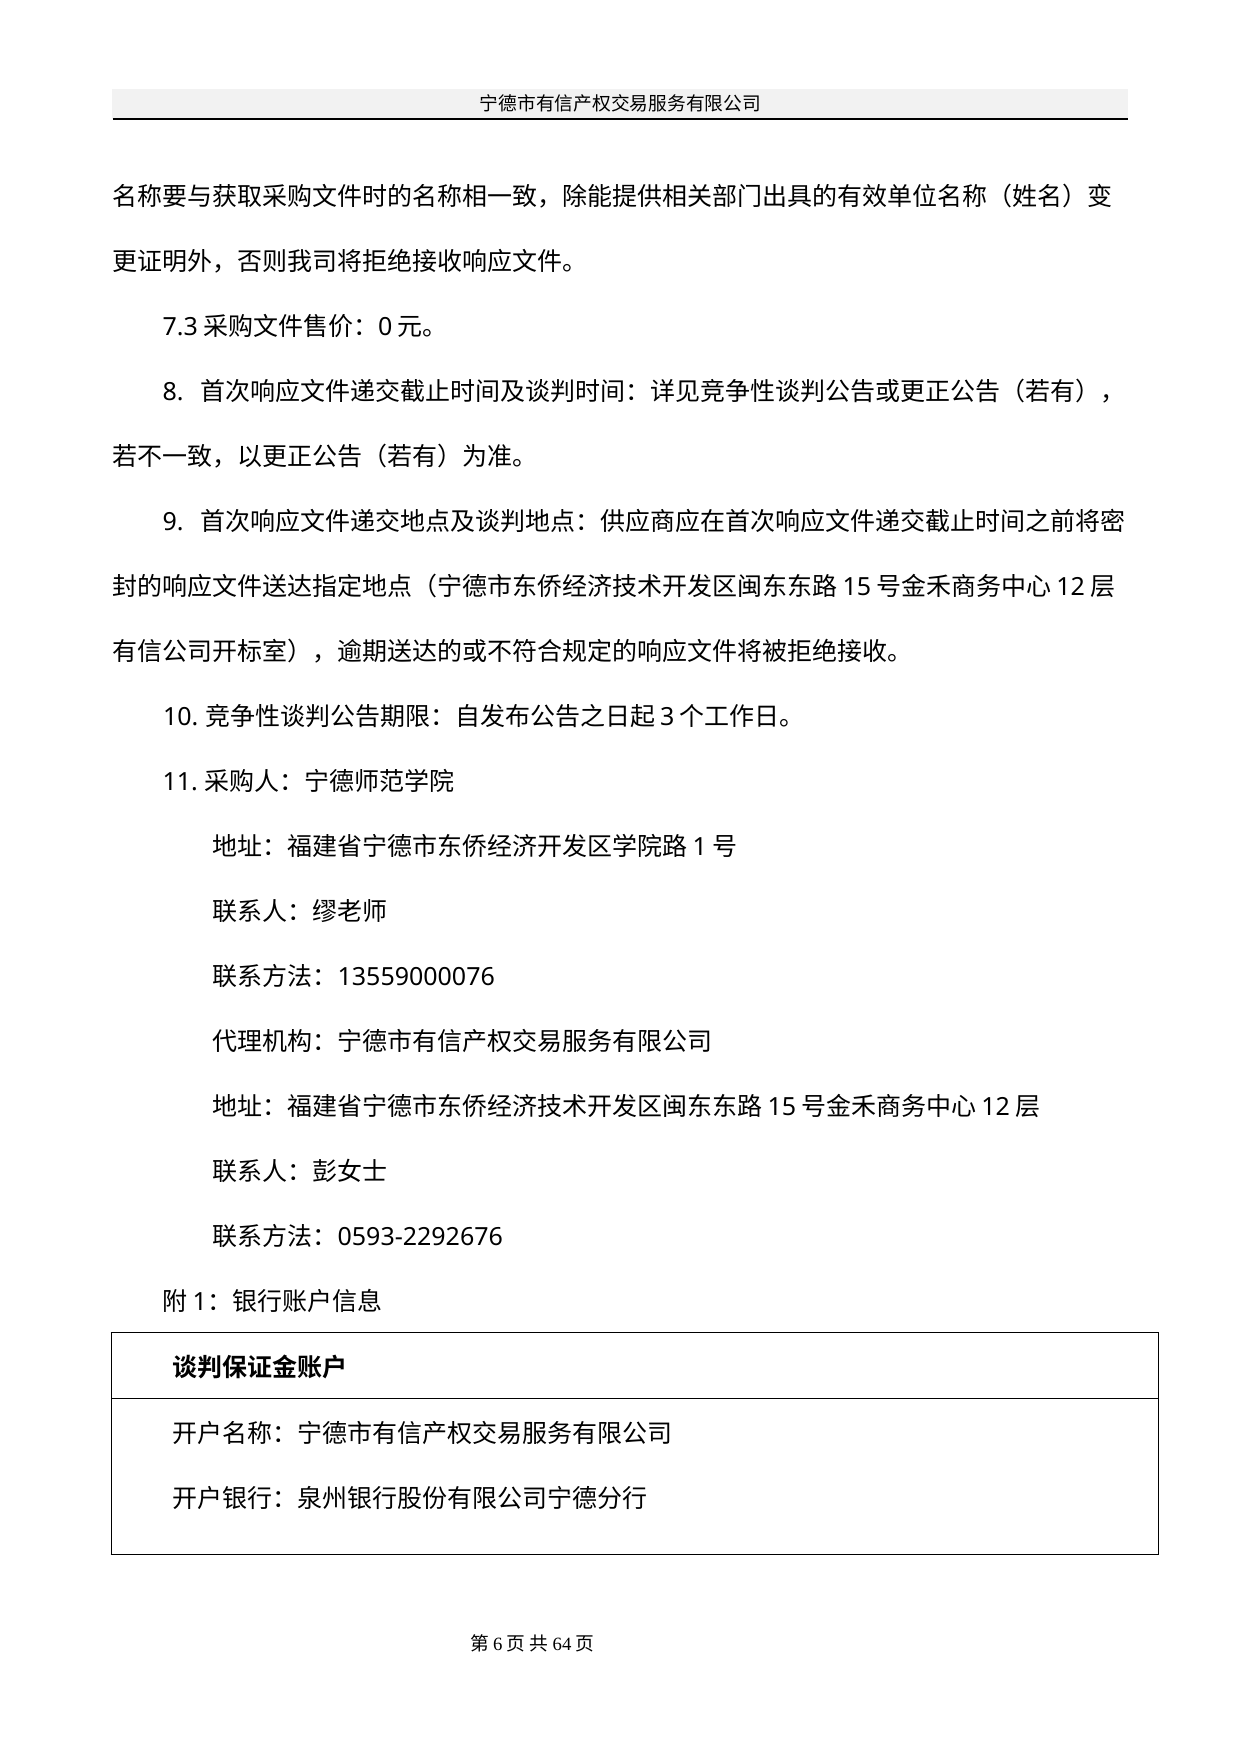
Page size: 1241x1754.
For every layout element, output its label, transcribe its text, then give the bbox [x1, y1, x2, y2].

list 首次响应文件递交地点及谈判地点：供应商应在首次响应文件递交截止时间之前将密封的响应文件送达指定地点（宁德市东侨经济技术开发区闽东东路15号金禾商务中心12层有信公司开标室），逾期送达的或不符合规定的响应文件将被拒绝接收。 [112, 487, 1128, 682]
text 11. 采购人：宁德师范学院 [112, 747, 1128, 812]
text 联系方法：0593-2292676 [112, 1202, 1128, 1267]
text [112, 162, 1128, 292]
text 联系方法：13559000076 [112, 942, 1128, 1007]
text 联系人：彭女士 [112, 1137, 1128, 1202]
text 地址：福建省宁德市东侨经济技术开发区闽东东路15号金禾商务中心12层 [112, 1072, 1128, 1137]
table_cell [112, 1399, 1158, 1554]
text 附1：银行账户信息 [112, 1267, 1128, 1332]
text 7.3采购文件售价：0元。 [112, 292, 1128, 357]
text 10. 竞争性谈判公告期限：自发布公告之日起3个工作日。 [112, 682, 1128, 747]
list 首次响应文件递交截止时间及谈判时间：详见竞争性谈判公告或更正公告（若有），若不一致，以更正公告（若有）为准。 [112, 357, 1128, 487]
table_header 谈判保证金账户 [112, 1333, 1158, 1398]
text 地址：福建省宁德市东侨经济开发区学院路1号 [112, 812, 1128, 877]
text 联系人：缪老师 [112, 877, 1128, 942]
text 代理机构：宁德市有信产权交易服务有限公司 [112, 1007, 1128, 1072]
